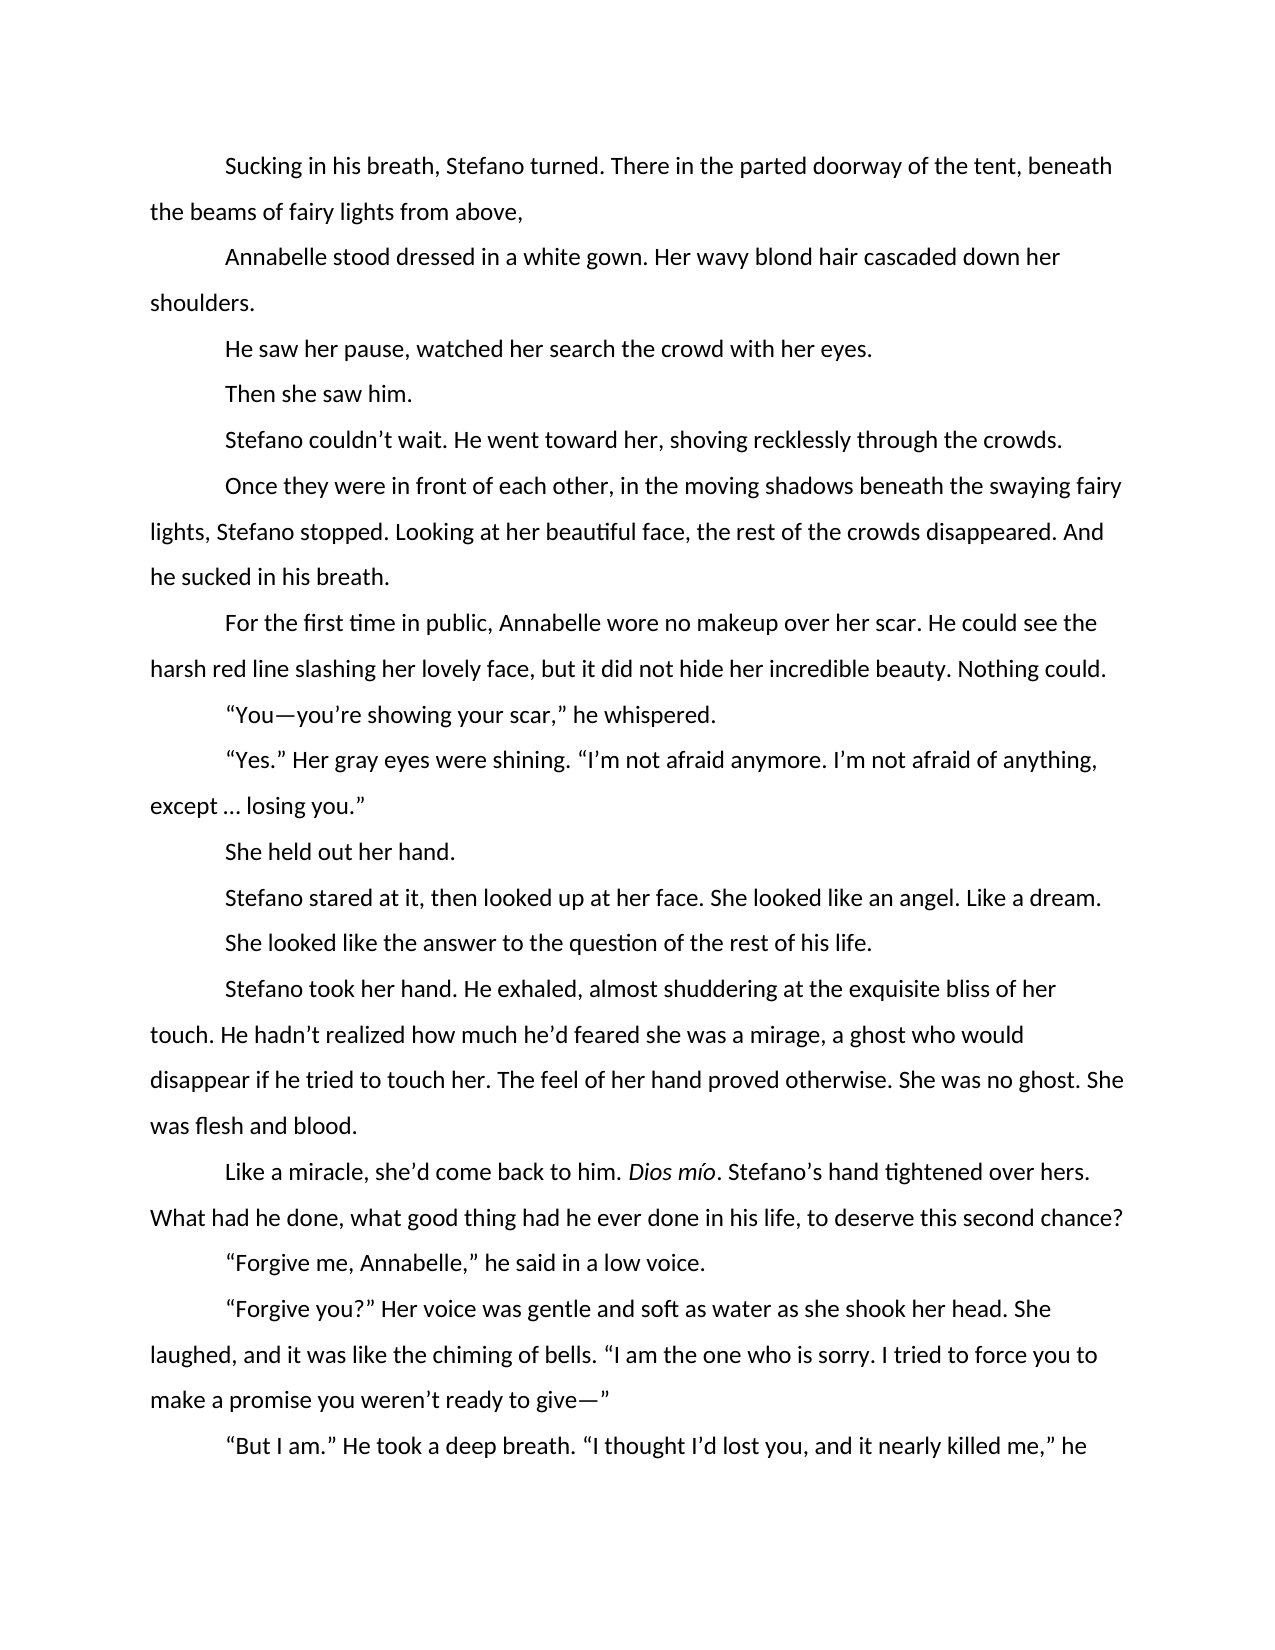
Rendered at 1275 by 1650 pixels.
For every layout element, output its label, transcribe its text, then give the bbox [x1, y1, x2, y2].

text Stefano couldn’t wait. He went toward her, shoving recklessly through the crowds. [150, 424, 1125, 455]
text Then she saw him. [150, 379, 1125, 409]
text Stefano stared at it, then looked up at her face. She looked like an angel. Like a dream. [150, 882, 1125, 912]
text “Forgive you?” Her voice was gentle and soft as water as she shook her head. She laughed, and it was like the chiming of bells. “I am the one who is sorry. I tried to force you to make a promise you weren’t ready to give—” [150, 1293, 1125, 1415]
text “Yes.” Her gray eyes were shining. “I’m not afraid anymore. I’m not afraid of anything, except … losing you.” [150, 744, 1125, 821]
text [150, 1430, 1125, 1461]
text Annabelle stood dressed in a white gown. Her wavy blond hair cascaded down her shoulders. [150, 241, 1125, 318]
text “You—you’re showing your scar,” he whispered. [150, 699, 1125, 729]
text Stefano took her hand. He exhaled, almost shuddering at the exquisite bliss of her touch. He hadn’t realized how much he’d feared she was a mirage, a ghost who would disappear if he tried to touch her. The feel of her hand proved otherwise. She was no ghost. She was flesh and blood. [150, 973, 1125, 1141]
text She held out her hand. [150, 836, 1125, 866]
text Sucking in his breath, Stefano turned. There in the parted doorway of the tent, beneath the beams of fairy lights from above, [150, 150, 1125, 226]
text Like a miracle, she’d come back to him. Dios mío. Stefano’s hand tightened over hers. What had he done, what good thing had he ever done in his life, to deserve this second chance? [150, 1156, 1125, 1232]
text “Forgive me, Annabelle,” he said in a low voice. [150, 1247, 1125, 1278]
text She looked like the answer to the question of the rest of his life. [150, 927, 1125, 958]
text He saw her pause, watched her search the crowd with her eyes. [150, 333, 1125, 363]
text Once they were in front of each other, in the moving shadows beneath the swaying fairy lights, Stefano stopped. Looking at her beautiful face, the rest of the crowds disappeared. And he sucked in his breath. [150, 470, 1125, 592]
text For the first time in public, Annabelle wore no makeup over her scar. He could see the harsh red line slashing her lovely face, but it did not hide her incredible beauty. Nothing could. [150, 607, 1125, 683]
